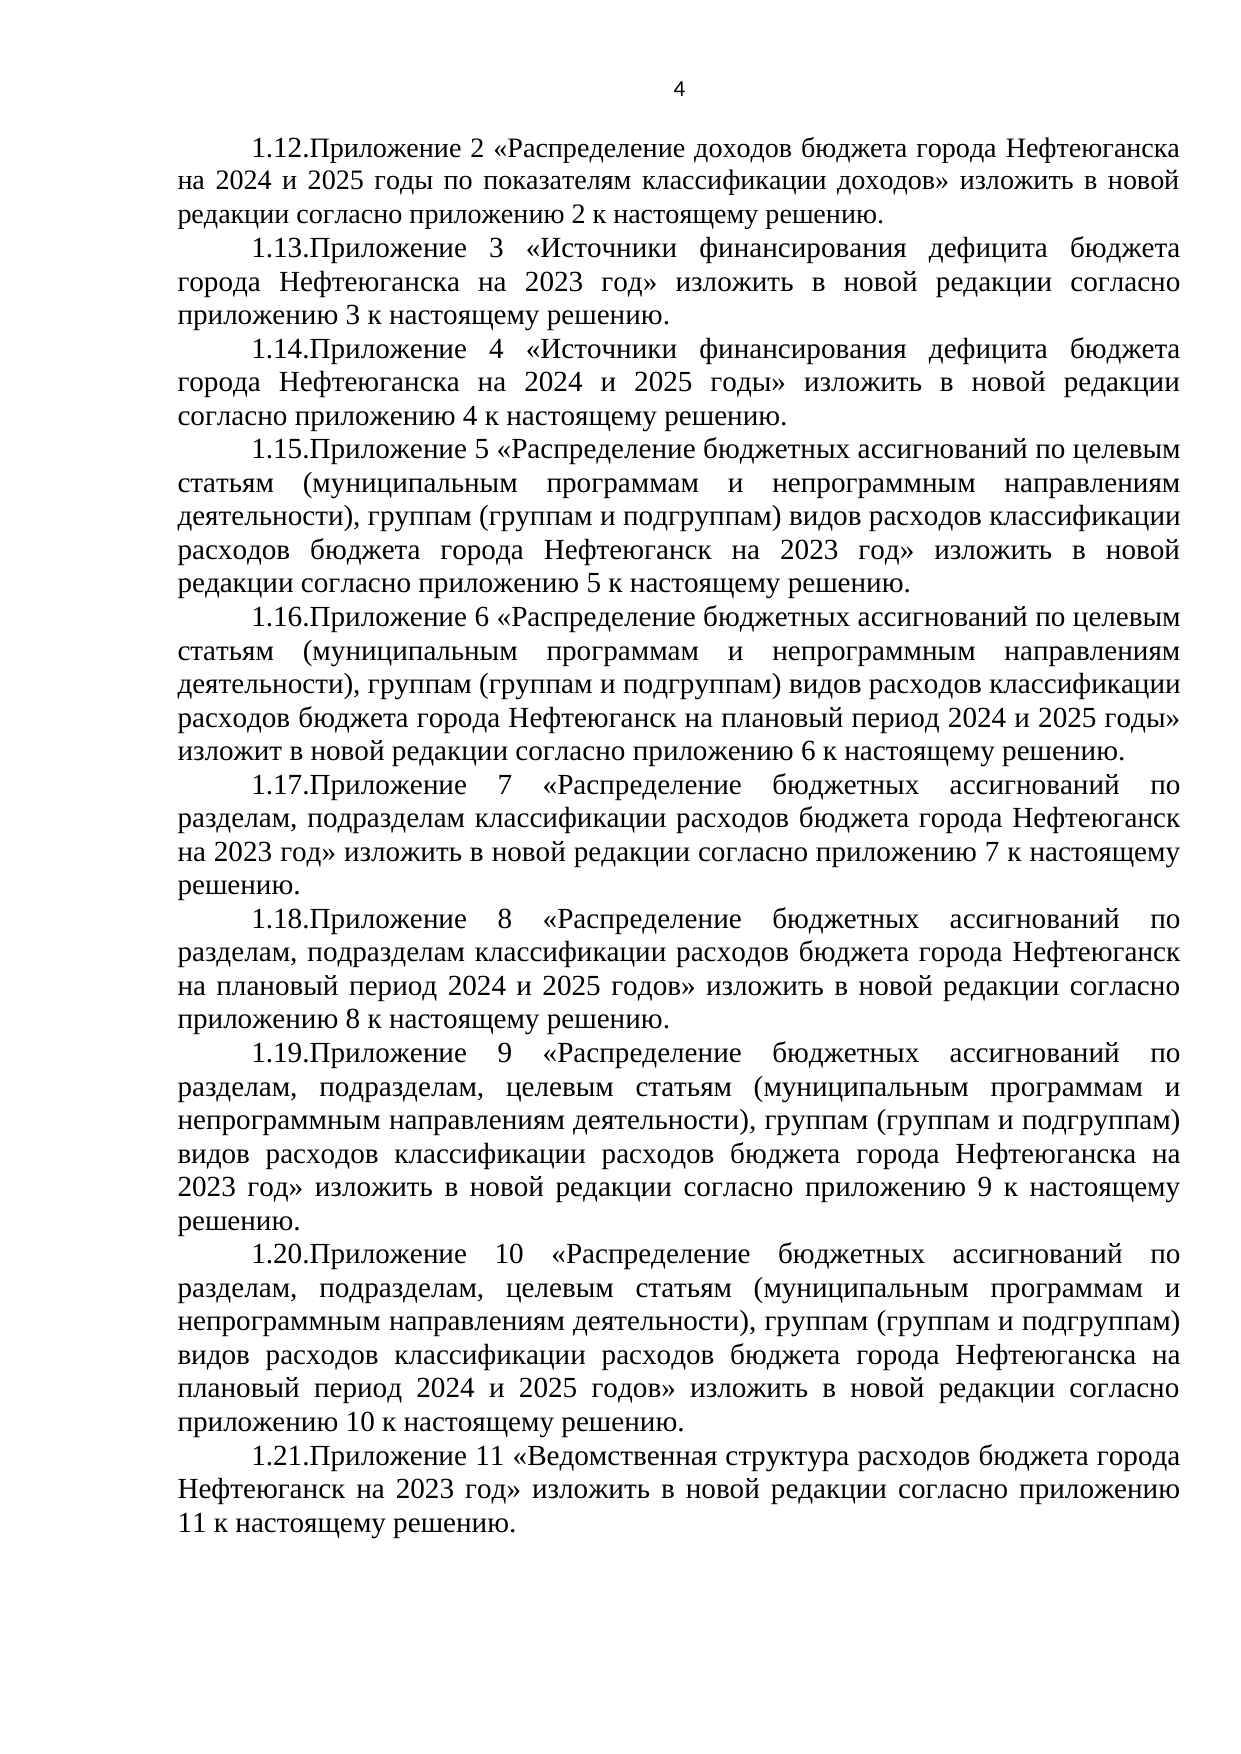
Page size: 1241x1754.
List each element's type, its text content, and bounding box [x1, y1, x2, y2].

text 1.16.Приложение 6 «Распределение бюджетных ассигнований по целевым статьям (муниципальным программам и непрограммным направлениям деятельности), группам (группам и подгруппам) видов расходов классификации расходов бюджета города Нефтеюганск на плановый период 2024 и 2025 годы» изложит в новой редакции согласно приложению 6 к настоящему решению. [177, 599, 1181, 767]
text 1.13.Приложение 3 «Источники финансирования дефицита бюджета города Нефтеюганска на 2023 год» изложить в новой редакции согласно приложению 3 к настоящему решению. [177, 230, 1181, 331]
text 1.14.Приложение 4 «Источники финансирования дефицита бюджета города Нефтеюганска на 2024 и 2025 годы» изложить в новой редакции согласно приложению 4 к настоящему решению. [177, 331, 1181, 431]
text 1.20.Приложение 10 «Распределение бюджетных ассигнований по разделам, подразделам, целевым статьям (муниципальным программам и непрограммным направлениям деятельности), группам (группам и подгруппам) видов расходов классификации расходов бюджета города Нефтеюганска на плановый период 2024 и 2025 годов» изложить в новой редакции согласно приложению 10 к настоящему решению. [177, 1236, 1181, 1438]
text 1.19.Приложение 9 «Распределение бюджетных ассигнований по разделам, подразделам, целевым статьям (муниципальным программам и непрограммным направлениям деятельности), группам (группам и подгруппам) видов расходов классификации расходов бюджета города Нефтеюганска на 2023 год» изложить в новой редакции согласно приложению 9 к настоящему решению. [177, 1035, 1181, 1236]
text 1.15.Приложение 5 «Распределение бюджетных ассигнований по целевым статьям (муниципальным программам и непрограммным направлениям деятельности), группам (группам и подгруппам) видов расходов классификации расходов бюджета города Нефтеюганск на 2023 год» изложить в новой редакции согласно приложению 5 к настоящему решению. [177, 431, 1181, 599]
text 1.12.Приложение 2 «Распределение доходов бюджета города Нефтеюганска на 2024 и 2025 годы по показателям классификации доходов» изложить в новой редакции согласно приложению 2 к настоящему решению. [177, 130, 1181, 230]
text 1.21.Приложение 11 «Ведомственная структура расходов бюджета города Нефтеюганск на 2023 год» изложить в новой редакции согласно приложению 11 к настоящему решению. [177, 1438, 1181, 1538]
text 1.17.Приложение 7 «Распределение бюджетных ассигнований по разделам, подразделам классификации расходов бюджета города Нефтеюганск на 2023 год» изложить в новой редакции согласно приложению 7 к настоящему решению. [177, 767, 1181, 901]
text 1.18.Приложение 8 «Распределение бюджетных ассигнований по разделам, подразделам классификации расходов бюджета города Нефтеюганск на плановый период 2024 и 2025 годов» изложить в новой редакции согласно приложению 8 к настоящему решению. [177, 901, 1181, 1035]
